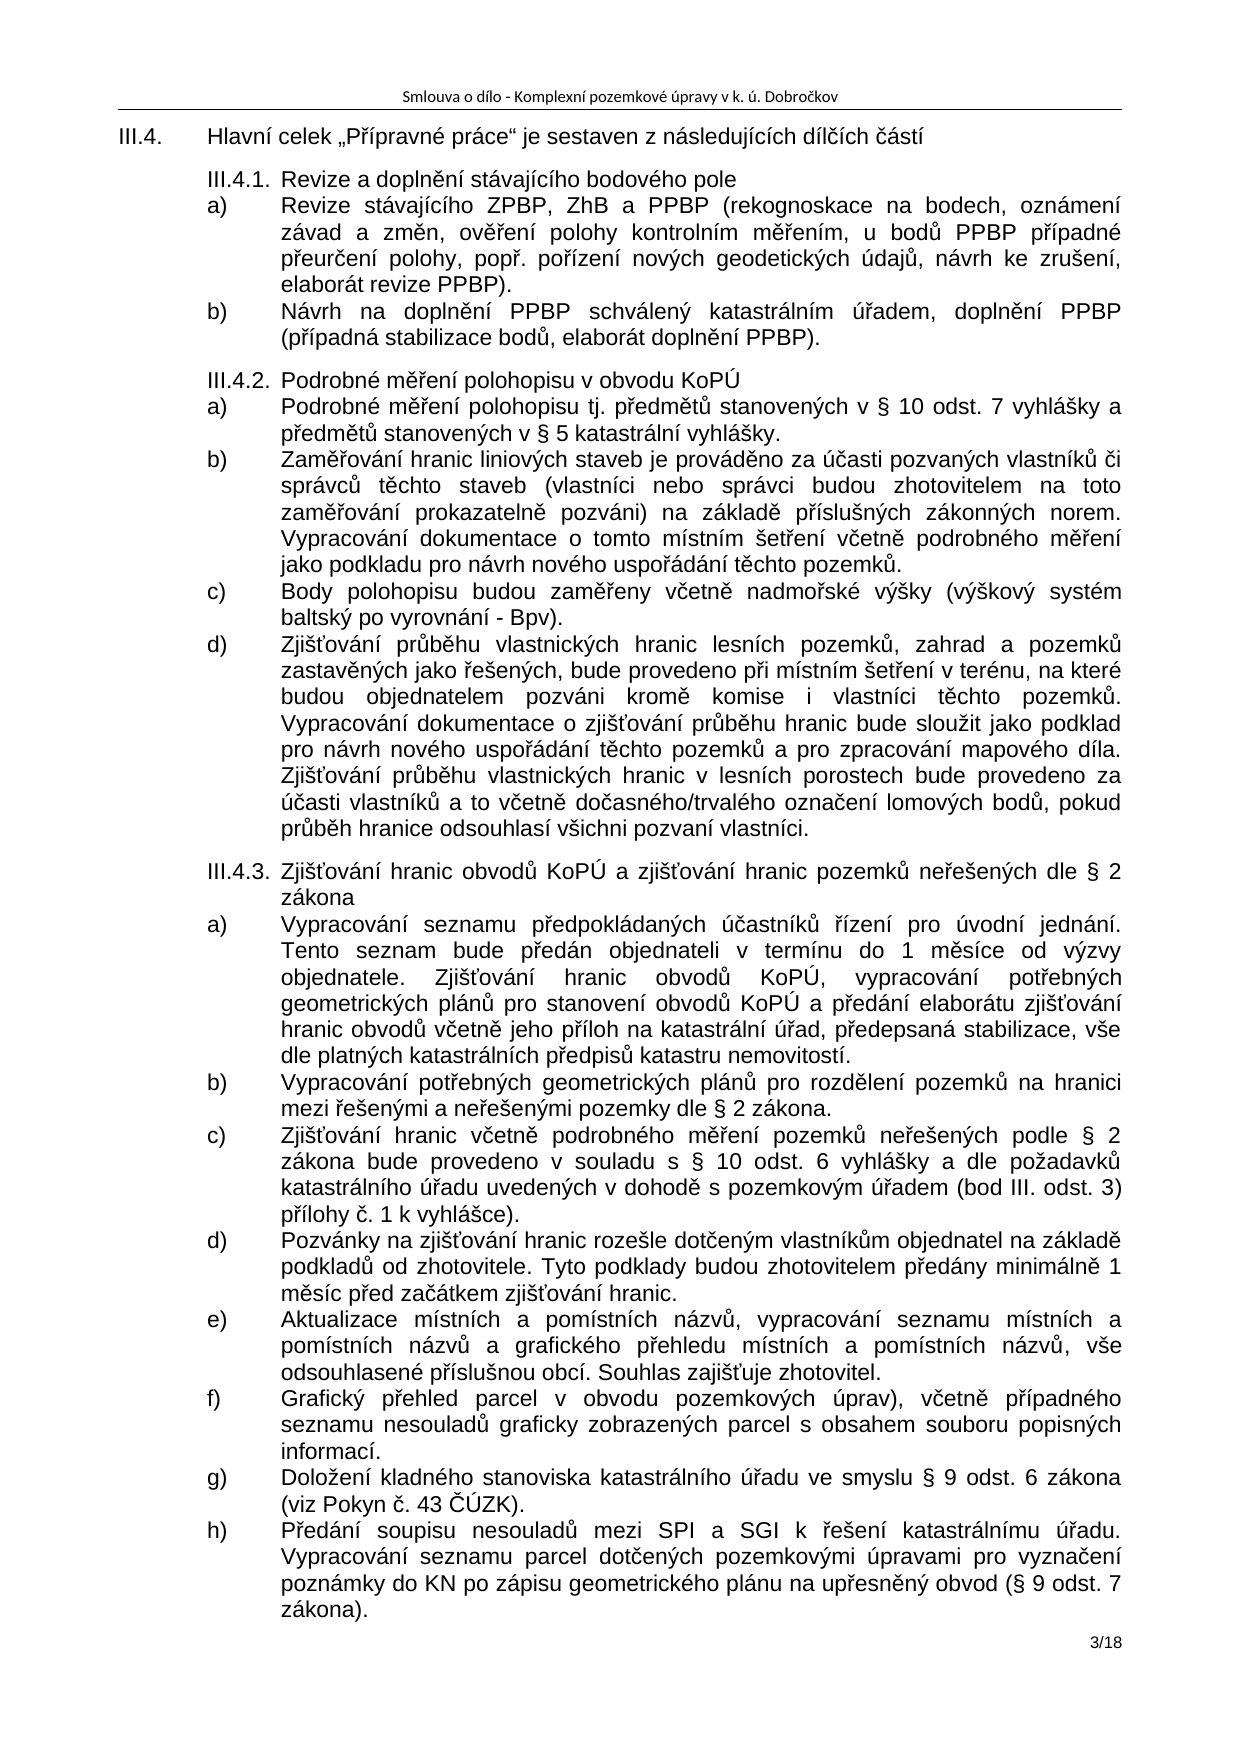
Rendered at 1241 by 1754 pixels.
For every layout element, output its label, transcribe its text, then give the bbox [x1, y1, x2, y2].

text Doložení kladného stanoviska katastrálního úřadu ve smyslu § 9 odst. 6 zákona (viz Pokyn č. 43 ČÚZK). [207, 1464, 1122, 1517]
text Zjišťování průběhu vlastnických hranic lesních pozemků, zahrad a pozemků zastavěných jako řešených, bude provedeno při místním šetření v terénu, na které budou objednatelem pozváni kromě komise i vlastníci těchto pozemků. Vypracování dokumentace o zjišťování průběhu hranic bude sloužit jako podklad pro návrh nového uspořádání těchto pozemků a pro zpracování mapového díla. Zjišťování průběhu vlastnických hranic v lesních porostech bude provedeno za účasti vlastníků a to včetně dočasného/trvalého označení lomových bodů, pokud průběh hranice odsouhlasí všichni pozvaní vlastníci. [207, 631, 1122, 841]
text Body polohopisu budou zaměřeny včetně nadmořské výšky (výškový systém baltský po vyrovnání - Bpv). [207, 578, 1122, 631]
list Hlavní celek „Přípravné práce“ je sestaven z následujících dílčích částí [118, 123, 1122, 149]
text Vypracování seznamu předpokládaných účastníků řízení pro úvodní jednání. Tento seznam bude předán objednateli v termínu do 1 měsíce od výzvy objednatele. Zjišťování hranic obvodů KoPÚ, vypracování potřebných geometrických plánů pro stanovení obvodů KoPÚ a předání elaborátu zjišťování hranic obvodů včetně jeho příloh na katastrální úřad, předepsaná stabilizace, vše dle platných katastrálních předpisů katastru nemovitostí. [207, 911, 1122, 1069]
text Návrh na doplnění PPBP schválený katastrálním úřadem, doplnění PPBP (případná stabilizace bodů, elaborát doplnění PPBP). [207, 298, 1122, 350]
text Revize stávajícího ZPBP, ZhB a PPBP (rekognoskace na bodech, oznámení závad a změn, ověření polohy kontrolním měřením, u bodů PPBP případné přeurčení polohy, popř. pořízení nových geodetických údajů, návrh ke zrušení, elaborát revize PPBP). [207, 192, 1122, 298]
text Revize a doplnění stávajícího bodového pole [207, 166, 1122, 192]
text Aktualizace místních a pomístních názvů, vypracování seznamu místních a pomístních názvů a grafického přehledu místních a pomístních názvů, vše odsouhlasené příslušnou obcí. Souhlas zajišťuje zhotovitel. [207, 1306, 1122, 1385]
text Grafický přehled parcel v obvodu pozemkových úprav), včetně případného seznamu nesouladů graficky zobrazených parcel s obsahem souboru popisných informací. [207, 1385, 1122, 1464]
text Předání soupisu nesouladů mezi SPI a SGI k řešení katastrálnímu úřadu. Vypracování seznamu parcel dotčených pozemkovými úpravami pro vyznačení poznámky do KN po zápisu geometrického plánu na upřesněný obvod (§ 9 odst. 7 zákona). [207, 1517, 1122, 1622]
text Pozvánky na zjišťování hranic rozešle dotčeným vlastníkům objednatel na základě podkladů od zhotovitele. Tyto podklady budou zhotovitelem předány minimálně 1 měsíc před začátkem zjišťování hranic. [207, 1227, 1122, 1306]
text Podrobné měření polohopisu tj. předmětů stanovených v § 10 odst. 7 vyhlášky a předmětů stanovených v § 5 katastrální vyhlášky. [207, 393, 1122, 446]
text Podrobné měření polohopisu v obvodu KoPÚ [207, 367, 1122, 393]
text Zjišťování hranic obvodů KoPÚ a zjišťování hranic pozemků neřešených dle § 2 zákona [207, 858, 1122, 911]
text Zaměřování hranic liniových staveb je prováděno za účasti pozvaných vlastníků či správců těchto staveb (vlastníci nebo správci budou zhotovitelem na toto zaměřování prokazatelně pozváni) na základě příslušných zákonných norem. Vypracování dokumentace o tomto místním šetření včetně podrobného měření jako podkladu pro návrh nového uspořádání těchto pozemků. [207, 446, 1122, 578]
text Vypracování potřebných geometrických plánů pro rozdělení pozemků na hranici mezi řešenými a neřešenými pozemky dle § 2 zákona. [207, 1069, 1122, 1122]
text Zjišťování hranic včetně podrobného měření pozemků neřešených podle § 2 zákona bude provedeno v souladu s § 10 odst. 6 vyhlášky a dle požadavků katastrálního úřadu uvedených v dohodě s pozemkovým úřadem (bod III. odst. 3) přílohy č. 1 k vyhlášce). [207, 1122, 1122, 1227]
